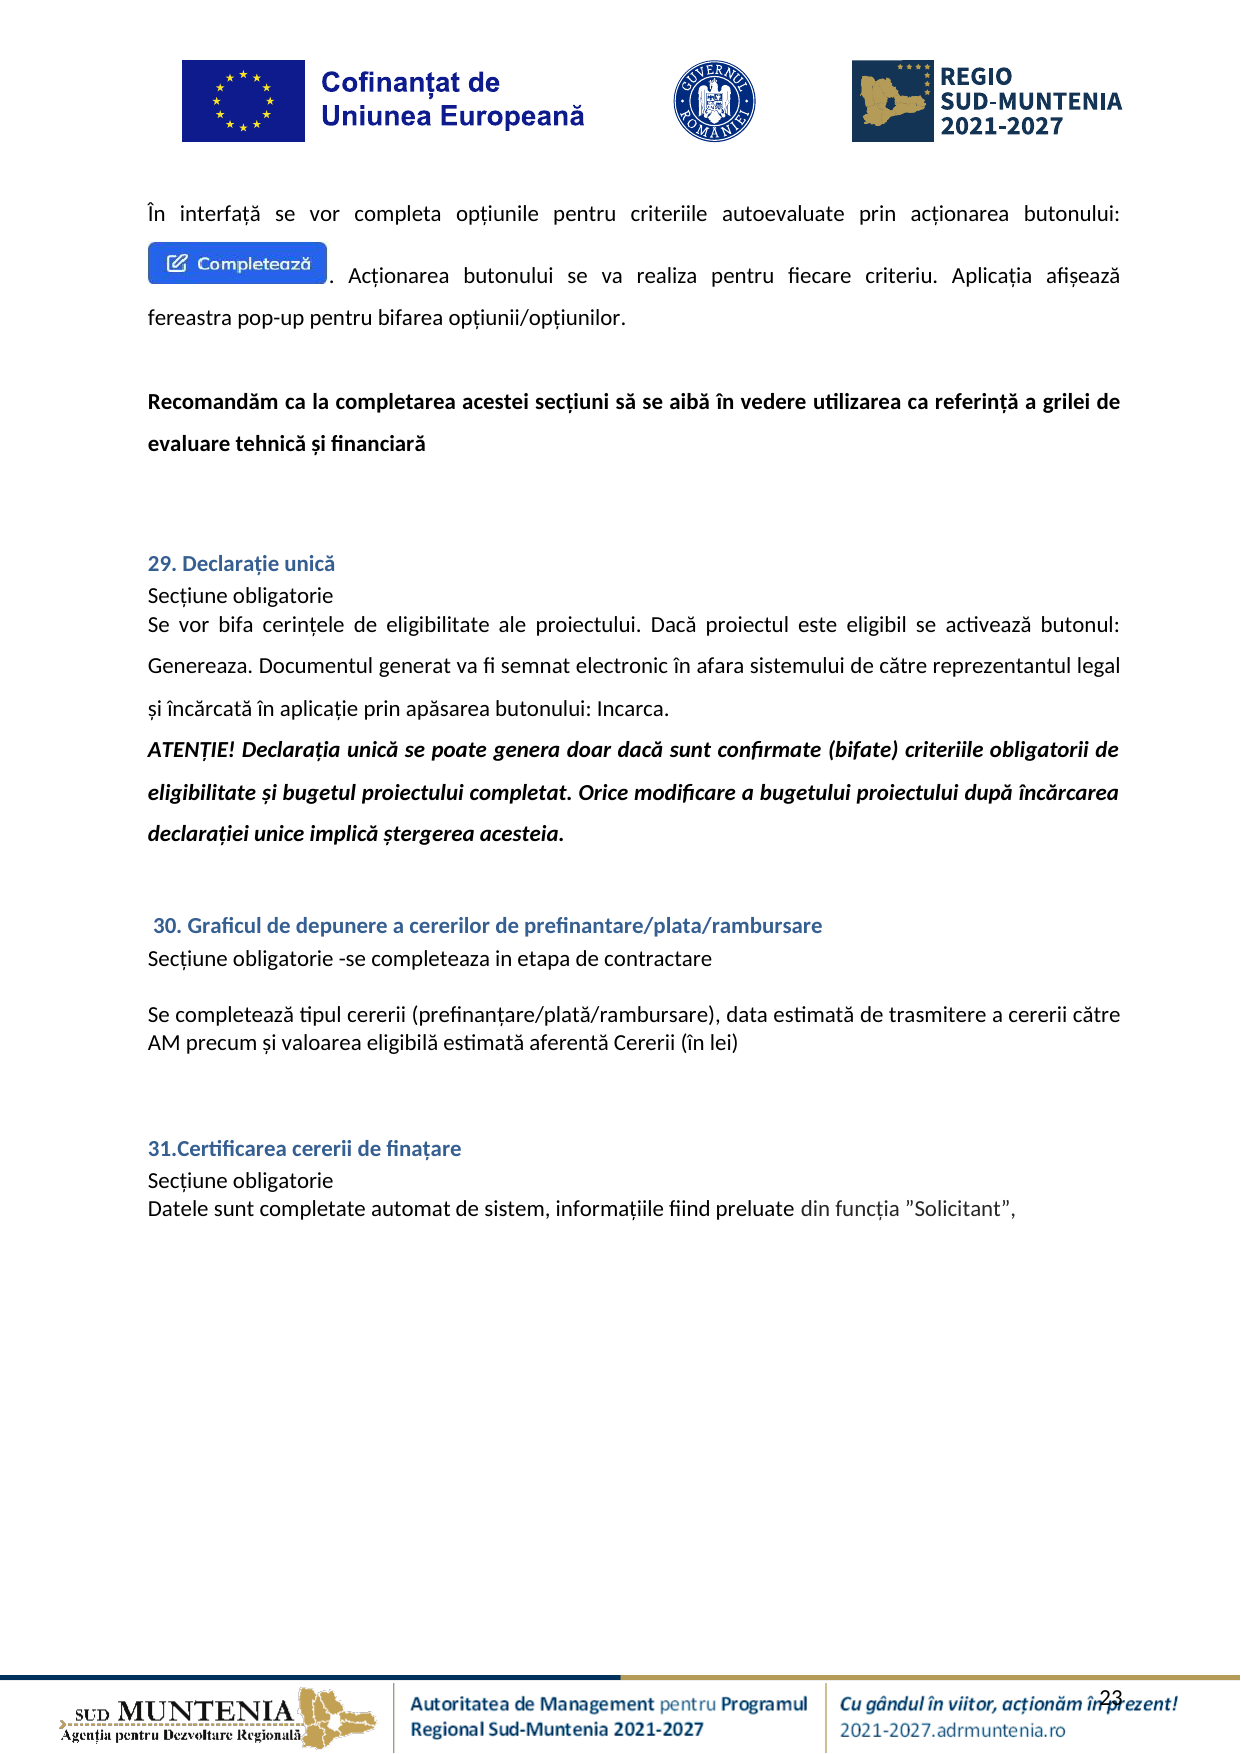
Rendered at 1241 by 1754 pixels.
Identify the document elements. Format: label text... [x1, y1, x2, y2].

text ATENŢIE! Declarația unică se poate genera doar dacă sunt confirmate (bifate) criteriile obligatorii de eligibilitate și bugetul proiectului completat. Orice modificare a bugetului proiectului după încărcarea declarației unice implică ștergerea acesteia. [148, 736, 1122, 848]
text Secțiune obligatorie -se completeaza in etapa de contractare [148, 944, 1122, 972]
text Recomandăm ca la completarea acestei secțiuni să se aibă în vedere utilizarea ca referință a grilei de evaluare tehnică și financiară [148, 387, 1122, 457]
text În interfață se vor completa opțiunile pentru criteriile autoevaluate prin acționarea butonului: . Acționarea butonului se va realiza pentru fiecare criteriu. Aplicația afișează fereastra pop-up pentru bifarea opțiunii/opțiunilor. [148, 199, 1122, 332]
subtitle 30. Graficul de depunere a cererilor de prefinantare/plata/rambursare [148, 912, 1122, 939]
text Datele sunt completate automat de sistem, informațiile fiind preluate din funcția ”Solicitant”, [148, 1194, 1122, 1222]
picture [0, 1675, 1241, 1754]
text Se completează tipul cererii (prefinanțare/plată/rambursare), data estimată de trasmitere a cererii către AM precum și valoarea eligibilă estimată aferentă Cererii (în lei) [148, 1000, 1122, 1056]
subtitle 29. Declarație unică [148, 549, 1122, 577]
text Se vor bifa cerințele de eligibilitate ale proiectului. Dacă proiectul este eligibil se activează butonul: Genereaza. Documentul generat va fi semnat electronic în afara sistemului de către reprezentantul legal și încărcată în aplicație prin apăsarea butonului: Incarca. [148, 610, 1122, 722]
text Secțiune obligatorie [148, 582, 1122, 610]
text Secțiune obligatorie [148, 1166, 1122, 1194]
subtitle 31.Certificarea cererii de finațare [148, 1134, 1122, 1162]
